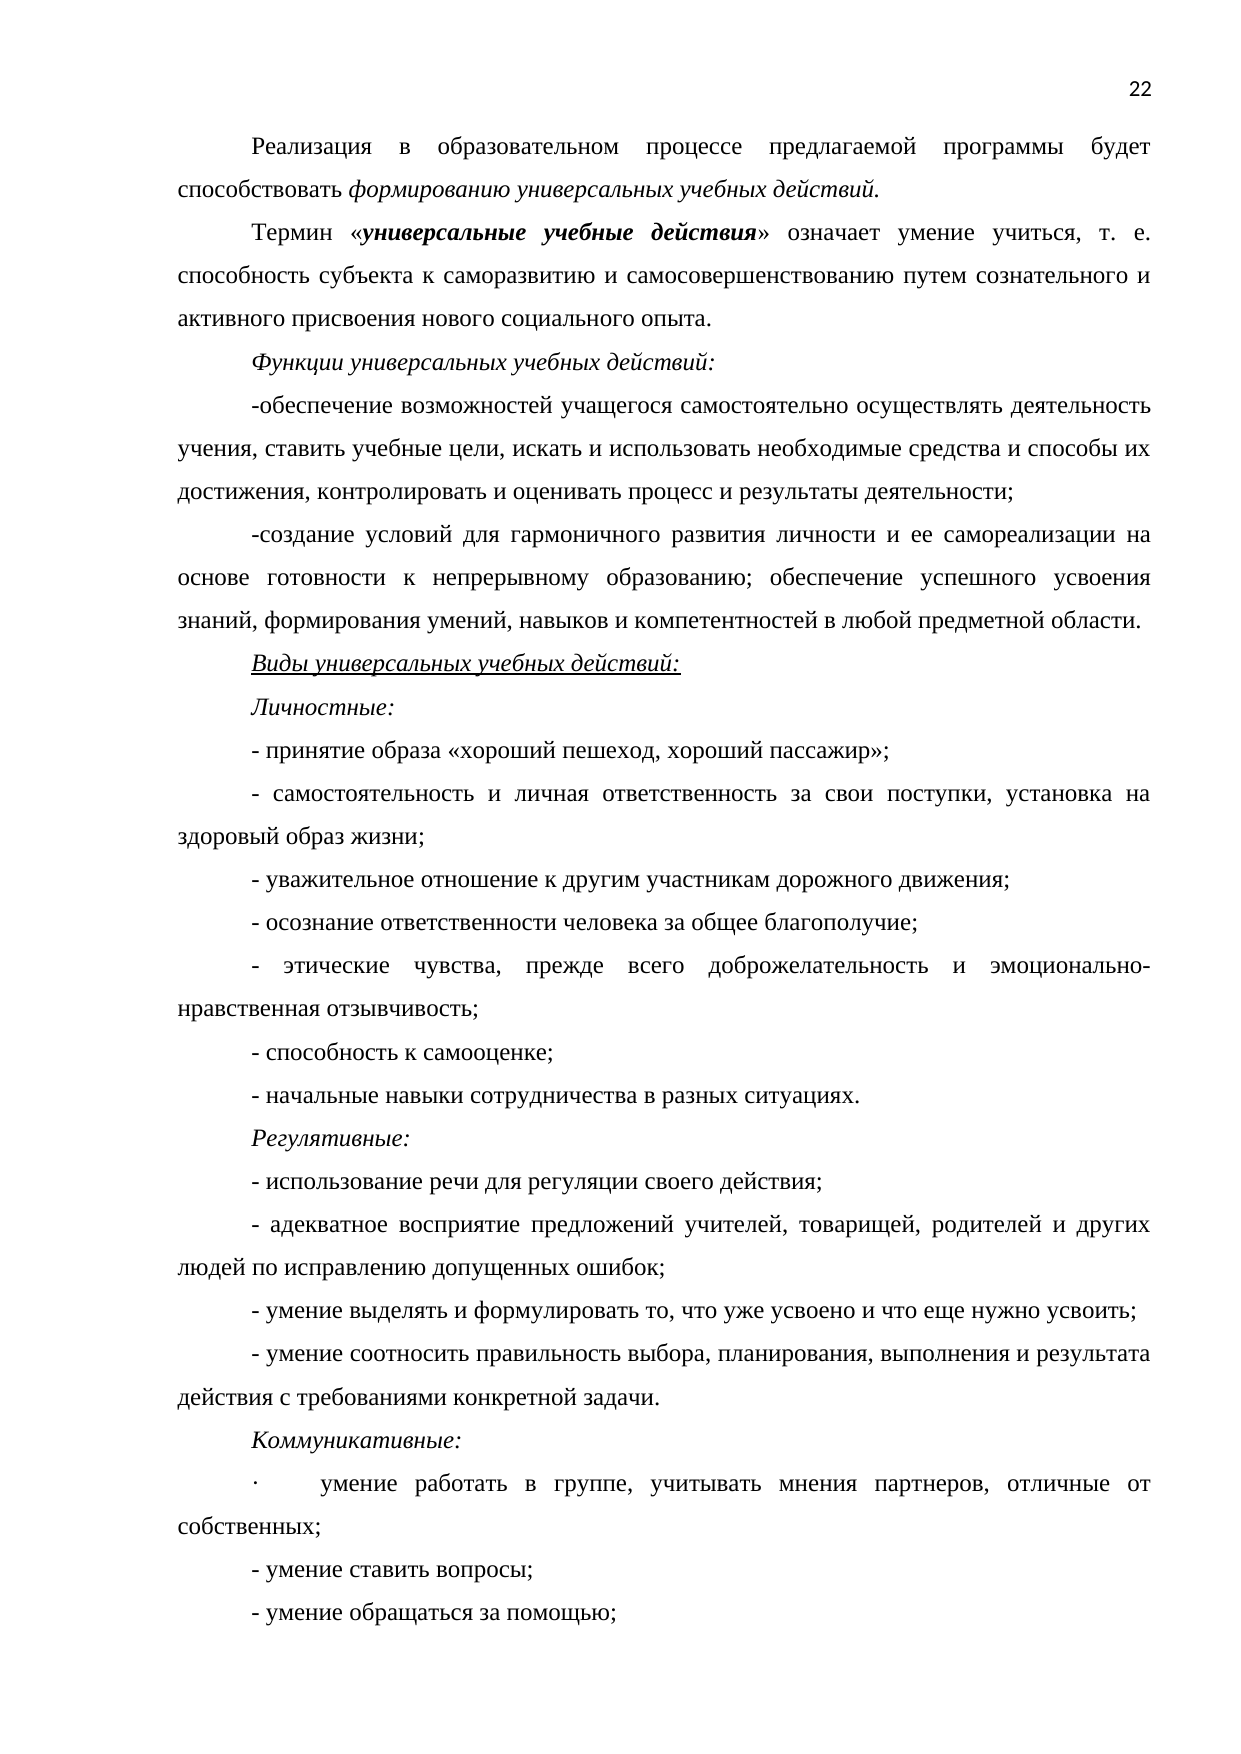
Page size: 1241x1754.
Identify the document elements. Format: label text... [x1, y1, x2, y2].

text - адекватное восприятие предложений учителей, товарищей, родителей и других людей по исправлению допущенных ошибок; [177, 1209, 1152, 1281]
text - самостоятельность и личная ответственность за свои поступки, установка на здоровый образ жизни; [177, 778, 1152, 850]
text - использование речи для регуляции своего действия; [177, 1166, 1152, 1195]
text - этические чувства, прежде всего доброжелательность и эмоционально-нравственная отзывчивость; [177, 950, 1152, 1022]
text -создание условий для гармоничного развития личности и ее самореализации на основе готовности к непрерывному образованию; обеспечение успешного усвоения знаний, формирования умений, навыков и компетентностей в любой предметной области. [177, 519, 1152, 634]
text -обеспечение возможностей учащегося самостоятельно осуществлять деятельность учения, ставить учебные цели, искать и использовать необходимые средства и способы их достижения, контролировать и оценивать процесс и результаты деятельности; [177, 390, 1152, 505]
text - принятие образа «хороший пешеход, хороший пассажир»; [177, 735, 1152, 763]
text Личностные: [177, 692, 1152, 720]
text Регулятивные: [177, 1123, 1152, 1152]
text - способность к самооценке; [177, 1037, 1152, 1065]
text Термин «универсальные учебные действия» означает умение учиться, т. е. способность субъекта к саморазвитию и самосовершенствованию путем сознательного и активного присвоения нового социального опыта. [177, 217, 1152, 332]
text - умение соотносить правильность выбора, планирования, выполнения и результата действия с требованиями конкретной задачи. [177, 1338, 1152, 1410]
text Коммуникативные: [177, 1425, 1152, 1453]
text - уважительное отношение к другим участникам дорожного движения; [177, 864, 1152, 893]
text · умение работать в группе, учитывать мнения партнеров, отличные от собственных; [177, 1468, 1152, 1540]
text Реализация в образовательном процессе предлагаемой программы будет способствовать формированию универсальных учебных действий. [177, 131, 1152, 203]
text Функции универсальных учебных действий: [177, 347, 1152, 375]
text - начальные навыки сотрудничества в разных ситуациях. [177, 1080, 1152, 1108]
text - умение выделять и формулировать то, что уже усвоено и что еще нужно усвоить; [177, 1295, 1152, 1324]
text Виды универсальных учебных действий: [177, 648, 1152, 677]
text - умение обращаться за помощью; [177, 1597, 1152, 1626]
text - осознание ответственности человека за общее благополучие; [177, 907, 1152, 936]
text - умение ставить вопросы; [177, 1554, 1152, 1583]
